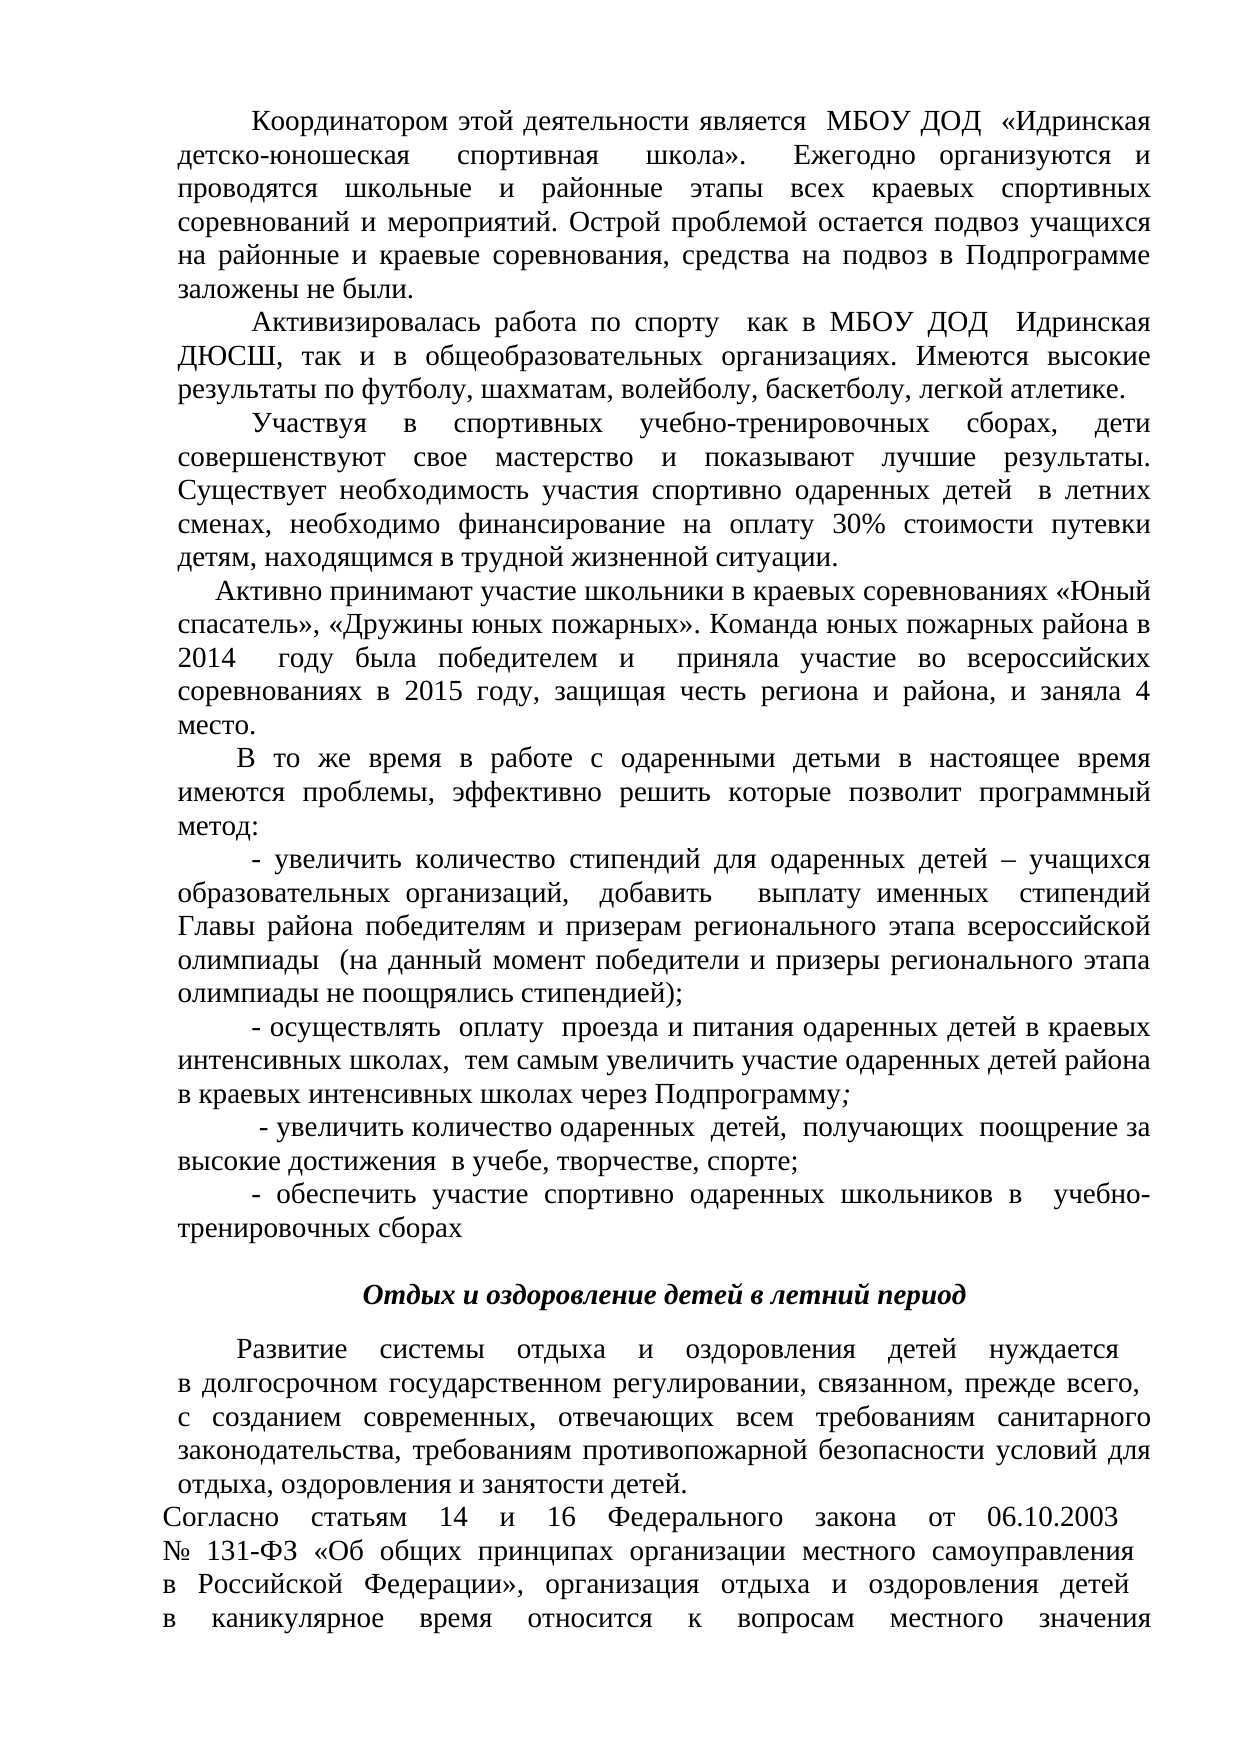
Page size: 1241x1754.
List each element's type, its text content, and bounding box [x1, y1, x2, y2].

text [162, 1499, 1152, 1633]
text Активно принимают участие школьники в краевых соревнованиях «Юный спасатель», «Дружины юных пожарных». Команда юных пожарных района в 2014 году была победителем и приняла участие во всероссийских соревнованиях в 2015 году, защищая честь региона и района, и заняла 4 место. [177, 573, 1152, 741]
text - увеличить количество стипендий для одаренных детей – учащихся образовательных организаций, добавить выплату именных стипендий Главы района победителям и призерам регионального этапа всероссийской олимпиады (на данный момент победители и призеры регионального этапа олимпиады не поощрялись стипендией); [177, 841, 1152, 1009]
text - осуществлять оплату проезда и питания одаренных детей в краевых интенсивных школах, тем самым увеличить участие одаренных детей района в краевых интенсивных школах через Подпрограмму; [177, 1009, 1152, 1109]
text Активизировалась работа по спорту как в МБОУ ДОД Идринская ДЮСШ, так и в общеобразовательных организациях. Имеются высокие результаты по футболу, шахматам, волейболу, баскетболу, легкой атлетике. [177, 304, 1152, 405]
text В то же время в работе с одаренными детьми в настоящее время имеются проблемы, эффективно решить которые позволит программный метод: [177, 741, 1152, 841]
text Координатором этой деятельности является МБОУ ДОД «Идринская детско-юношеская спортивная школа». Ежегодно организуются и проводятся школьные и районные этапы всех краевых спортивных соревнований и мероприятий. Острой проблемой остается подвоз учащихся на районные и краевые соревнования, средства на подвоз в Подпрограмме заложены не были. [177, 103, 1152, 304]
text - обеспечить участие спортивно одаренных школьников в учебно-тренировочных сборах [177, 1177, 1152, 1244]
text - увеличить количество одаренных детей, получающих поощрение за высокие достижения в учебе, творчестве, спорте; [177, 1109, 1152, 1177]
text Отдых и оздоровление детей в летний период [177, 1277, 1152, 1311]
text Развитие системы отдыха и оздоровления детей нуждается в долгосрочном государственном регулировании, связанном, прежде всего, с созданием современных, отвечающих всем требованиям санитарного законодательства, требованиям противопожарной безопасности условий для отдыха, оздоровления и занятости детей. [177, 1332, 1152, 1499]
text Участвуя в спортивных учебно-тренировочных сборах, дети совершенствуют свое мастерство и показывают лучшие результаты. Существует необходимость участия спортивно одаренных детей в летних сменах, необходимо финансирование на оплату 30% стоимости путевки детям, находящимся в трудной жизненной ситуации. [177, 405, 1152, 573]
